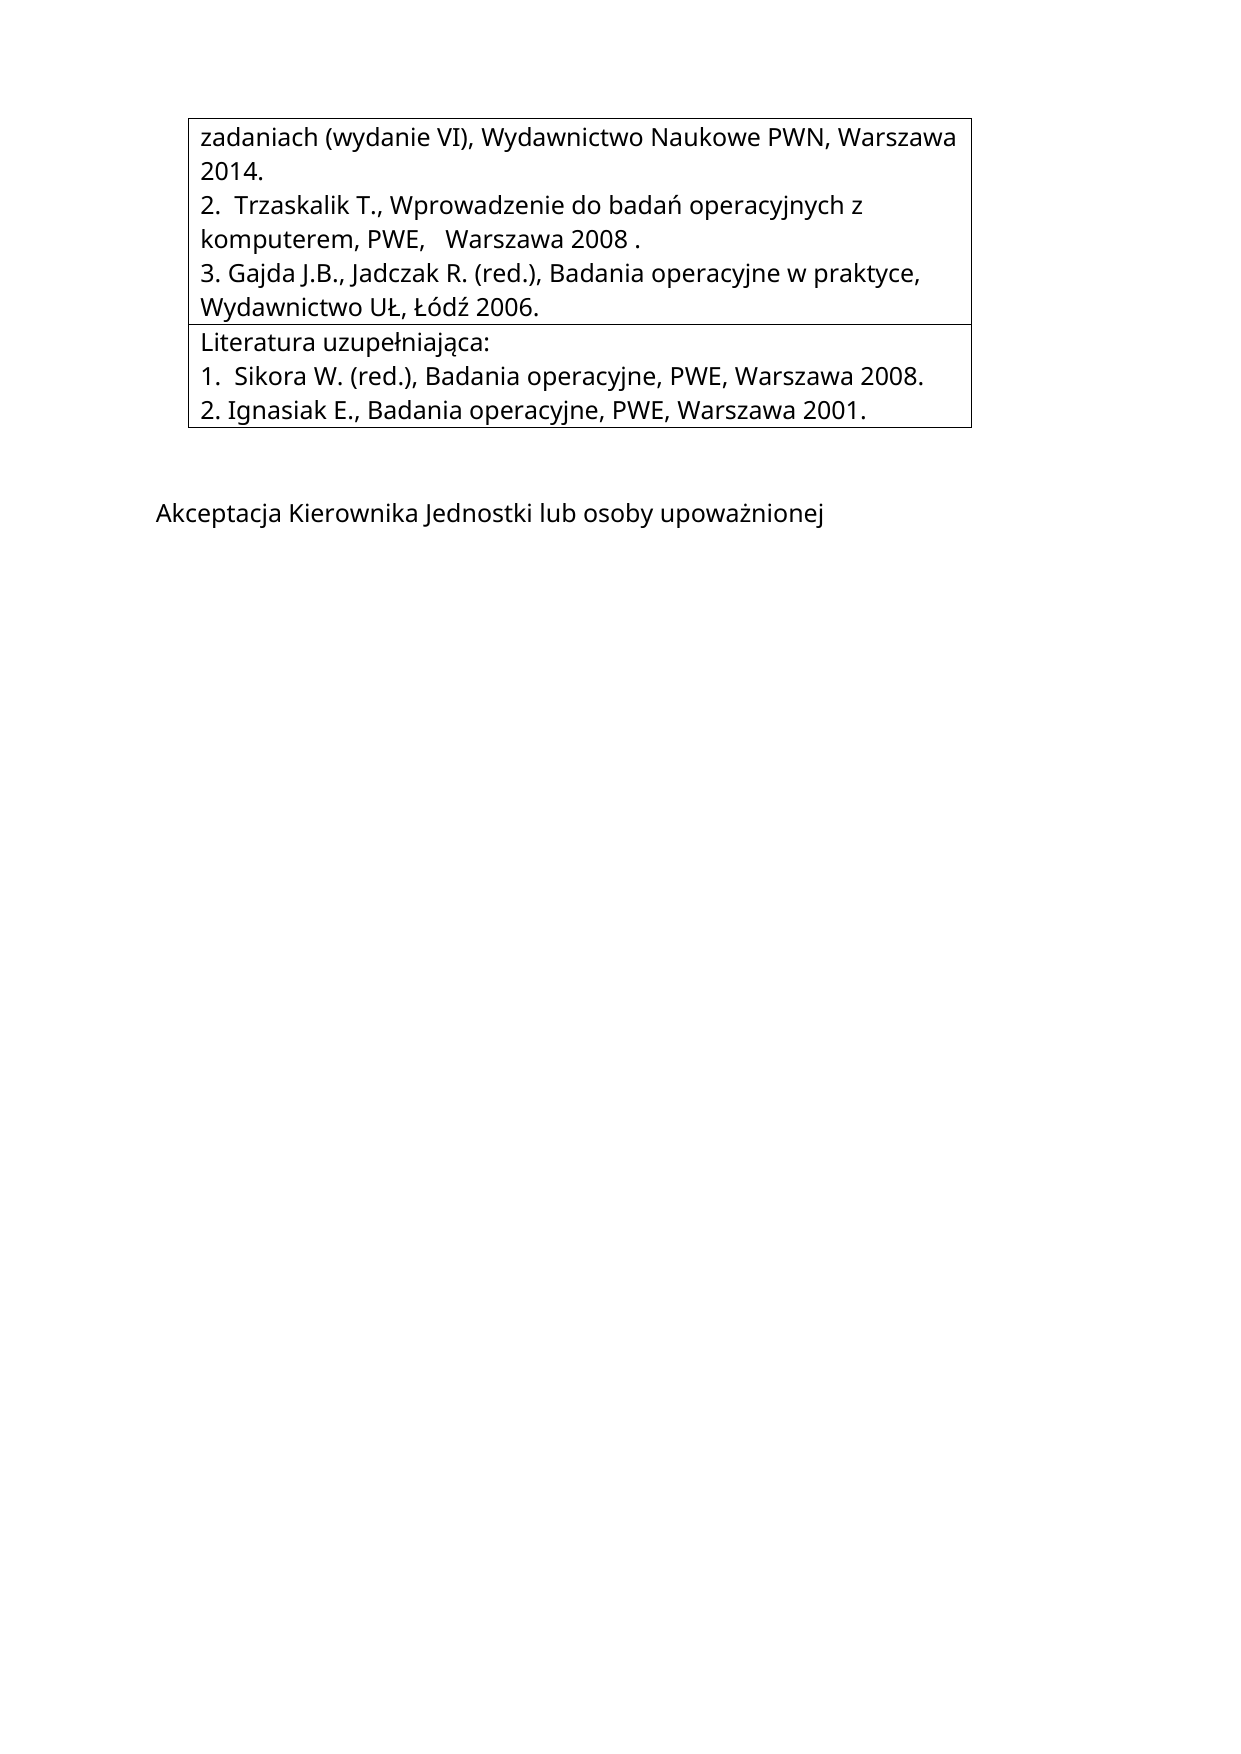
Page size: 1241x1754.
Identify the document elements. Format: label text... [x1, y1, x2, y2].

table_cell Literatura uzupełniająca: 1. Sikora W. (red.), Badania operacyjne, PWE, Warszawa 2008. 2. Ignasiak E., Badania operacyjne, PWE, Warszawa 2001. [189, 325, 971, 427]
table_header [189, 119, 971, 323]
text Akceptacja Kierownika Jednostki lub osoby upoważnionej [156, 496, 1122, 530]
